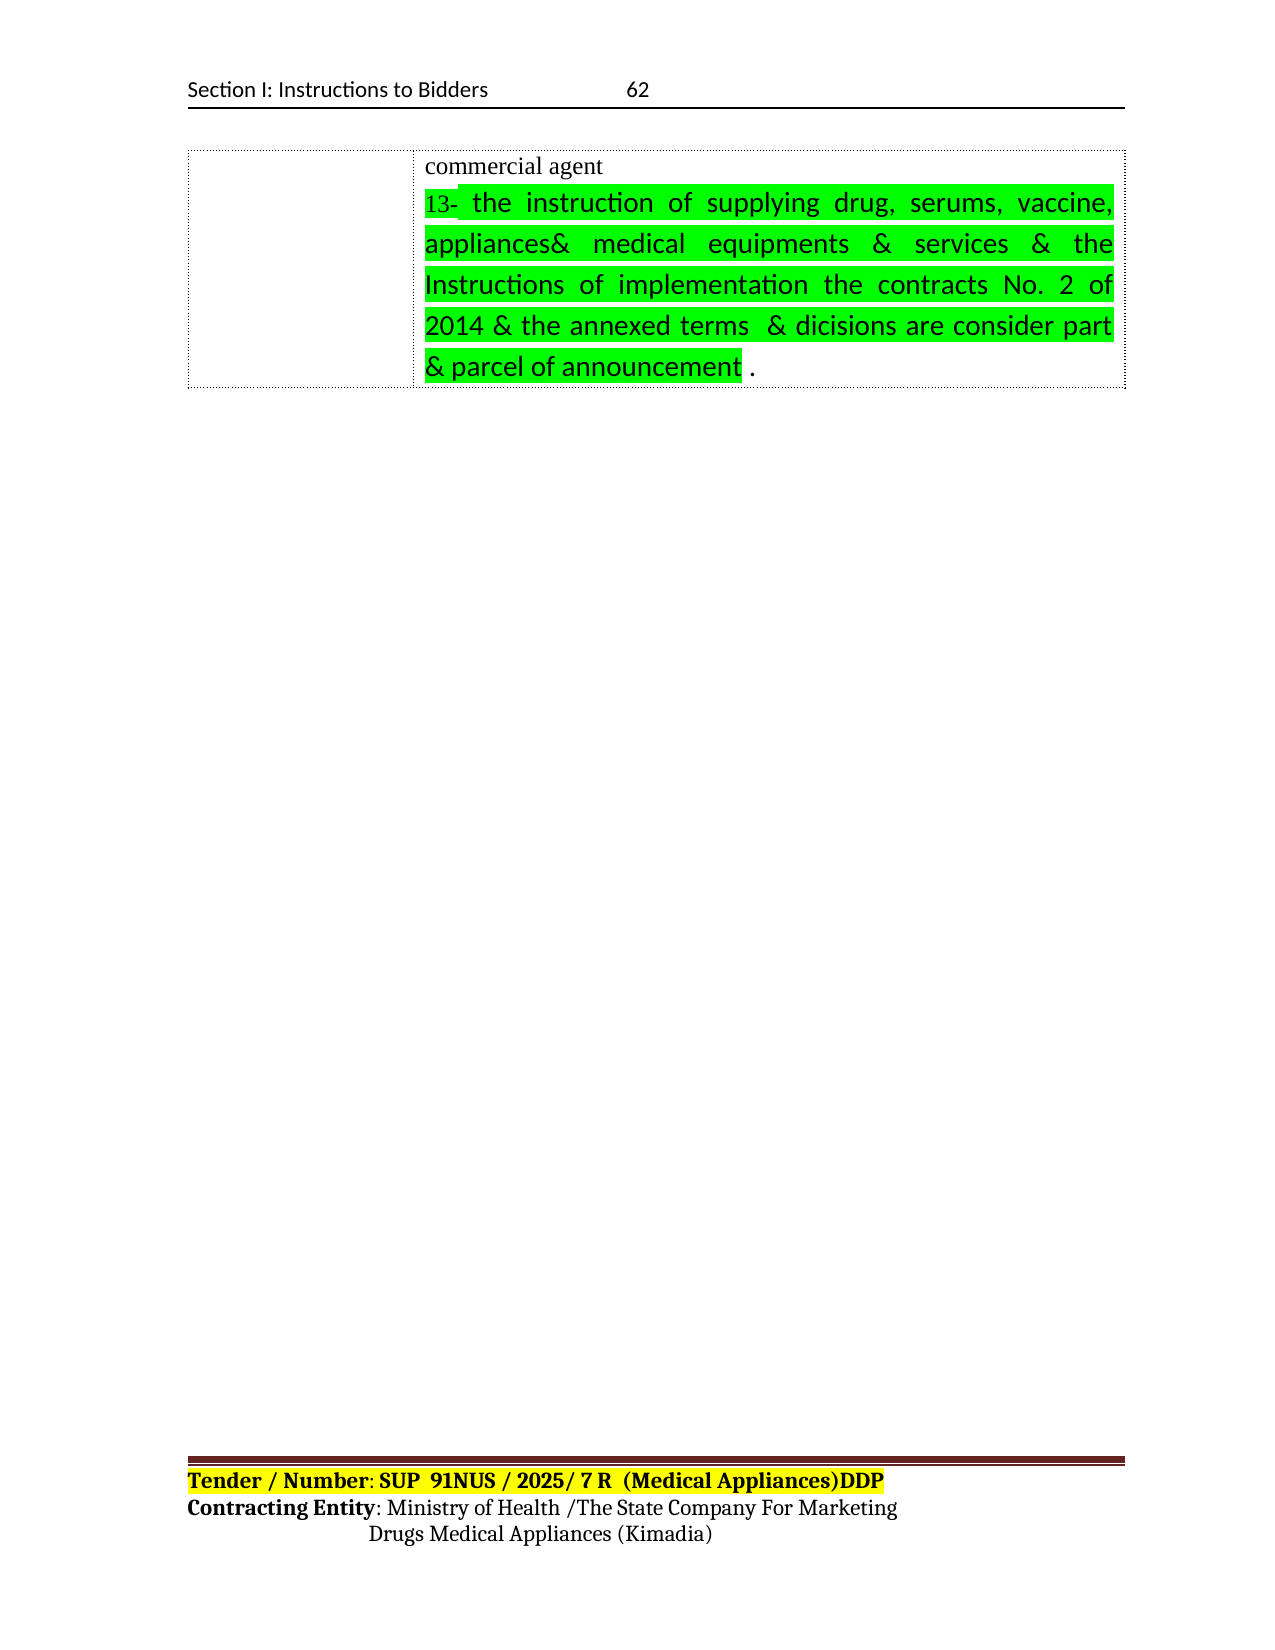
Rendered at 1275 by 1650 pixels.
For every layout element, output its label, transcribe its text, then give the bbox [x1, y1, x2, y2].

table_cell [413, 150, 1125, 387]
table_cell ITB 38.1 [188, 150, 413, 387]
